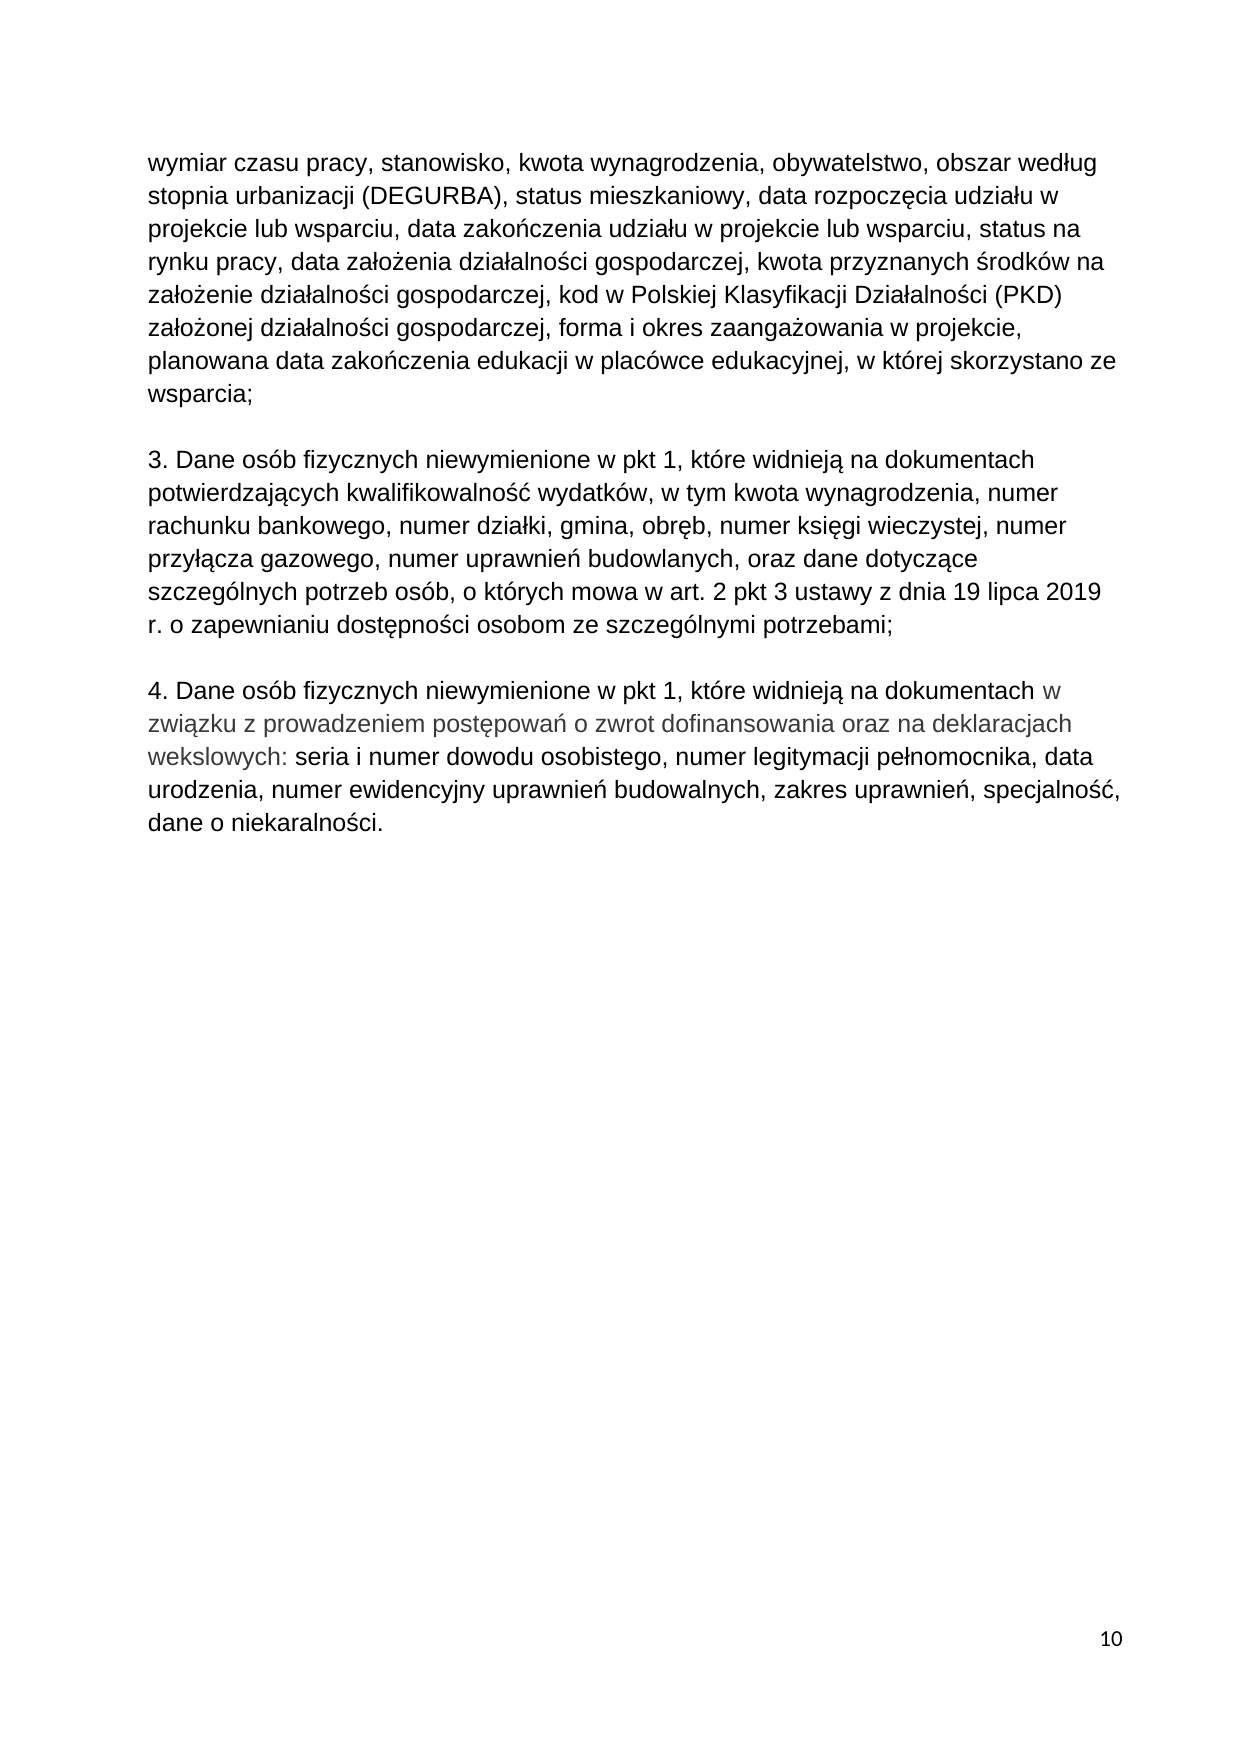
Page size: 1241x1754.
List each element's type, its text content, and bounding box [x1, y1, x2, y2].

text wymiar czasu pracy, stanowisko, kwota wynagrodzenia, obywatelstwo, obszar według stopnia urbanizacji (DEGURBA), status mieszkaniowy, data rozpoczęcia udziału w projekcie lub wsparciu, data zakończenia udziału w projekcie lub wsparciu, status na rynku pracy, data założenia działalności gospodarczej, kwota przyznanych środków na założenie działalności gospodarczej, kod w Polskiej Klasyfikacji Działalności (PKD) założonej działalności gospodarczej, forma i okres zaangażowania w projekcie, planowana data zakończenia edukacji w placówce edukacyjnej, w której skorzystano ze wsparcia; [148, 148, 1122, 407]
text 4. Dane osób fizycznych niewymienione w pkt 1, które widnieją na dokumentach w związku z prowadzeniem postępowań o zwrot dofinansowania oraz na deklaracjach wekslowych: seria i numer dowodu osobistego, numer legitymacji pełnomocnika, data urodzenia, numer ewidencyjny uprawnień budowalnych, zakres uprawnień, specjalność, dane o niekaralności. [148, 676, 1122, 837]
text 3. Dane osób fizycznych niewymienione w pkt 1, które widnieją na dokumentach potwierdzających kwalifikowalność wydatków, w tym kwota wynagrodzenia, numer rachunku bankowego, numer działki, gmina, obręb, numer księgi wieczystej, numer przyłącza gazowego, numer uprawnień budowlanych, oraz dane dotyczące szczególnych potrzeb osób, o których mowa w art. 2 pkt 3 ustawy z dnia 19 lipca 2019 r. o zapewnianiu dostępności osobom ze szczególnymi potrzebami; [148, 445, 1122, 639]
